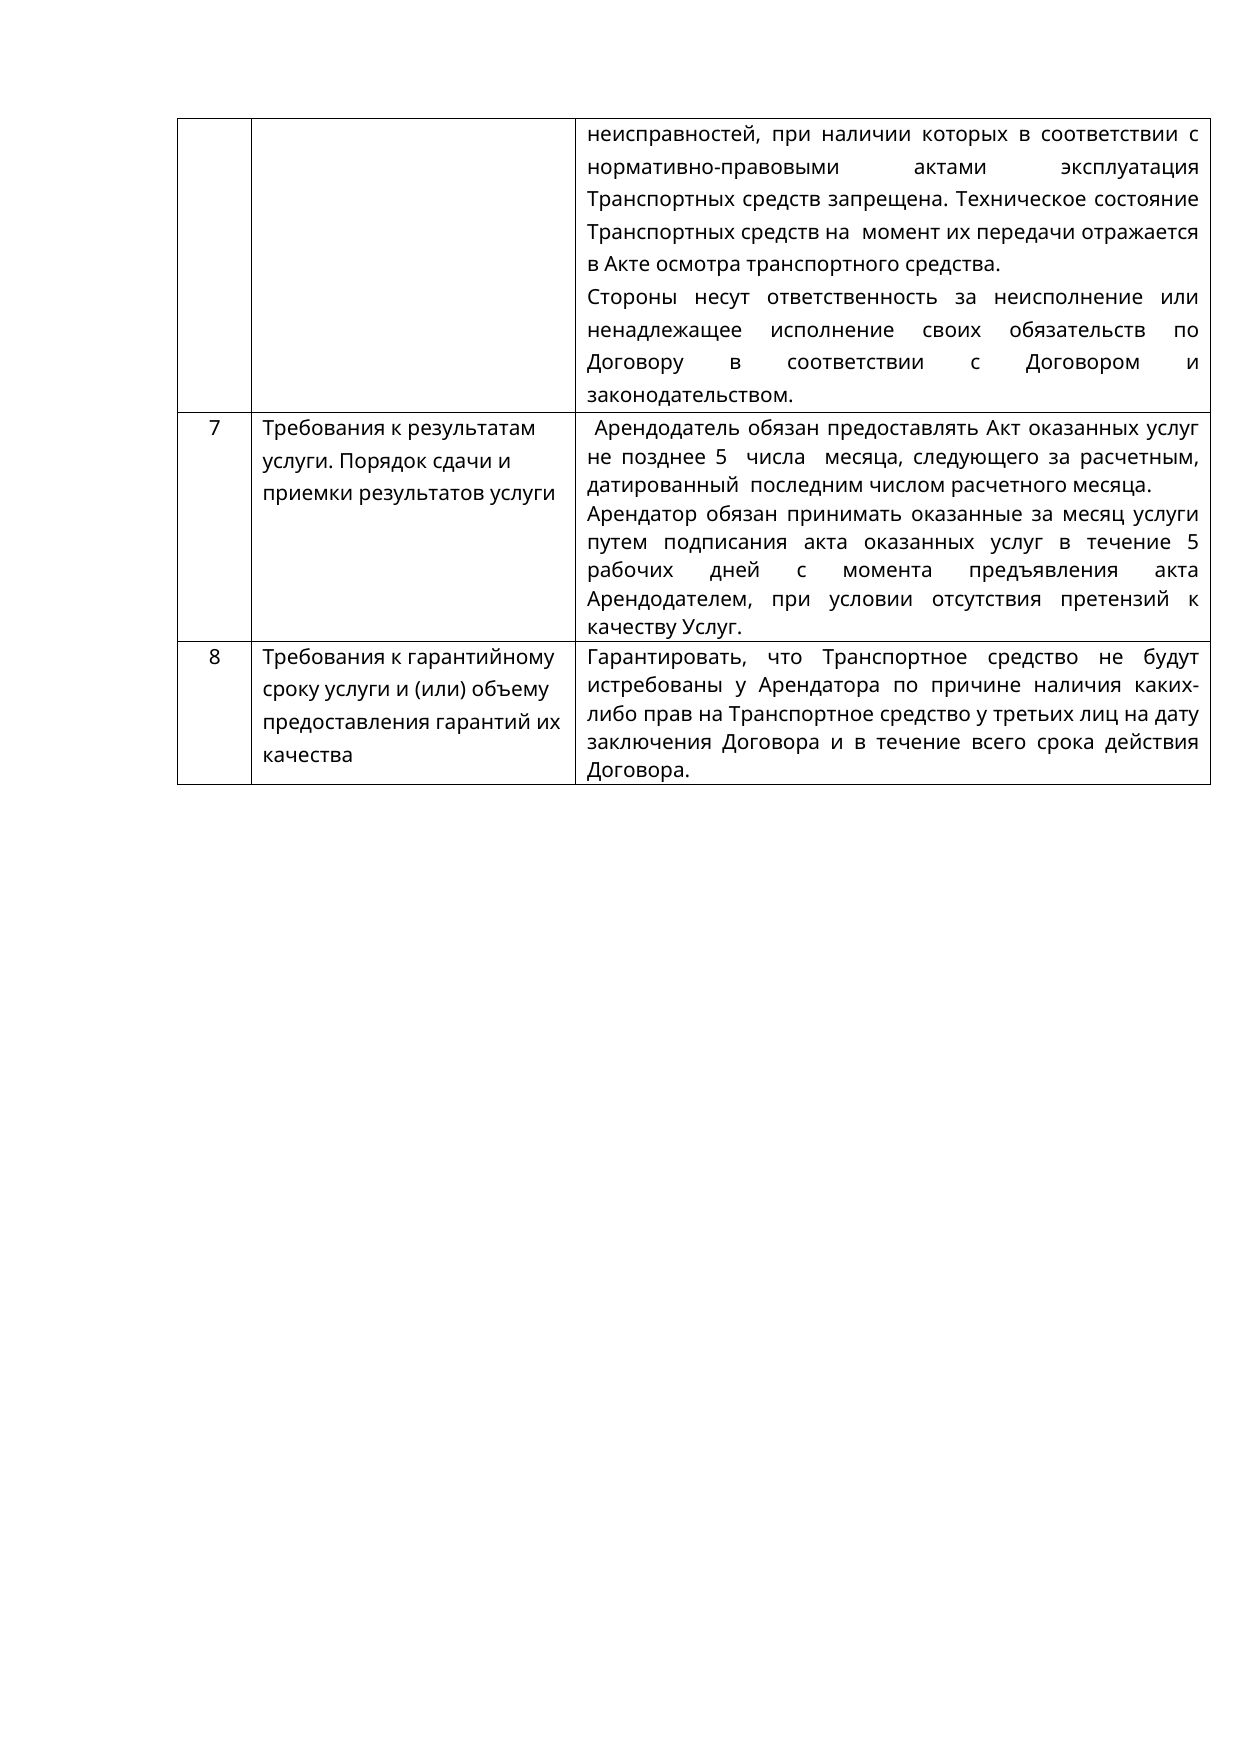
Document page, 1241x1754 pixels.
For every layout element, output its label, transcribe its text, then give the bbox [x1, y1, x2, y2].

table_cell Требования к гарантийному сроку услуги и (или) объему предоставления гарантий их качества [252, 642, 575, 784]
table_cell Арендодатель обязан предоставлять Акт оказанных услуг не позднее 5 числа месяца, следующего за расчетным, датированный последним числом расчетного месяца. Арендатор обязан принимать оказанные за месяц услуги путем подписания акта оказанных услуг в течение 5 рабочих дней с момента предъявления акта Арендодателем, при условии отсутствия претензий к качеству Услуг. [576, 413, 1210, 641]
table_cell 6 [178, 119, 251, 412]
table_cell Гарантировать, что Транспортное средство не будут истребованы у Арендатора по причине наличия каких-либо прав на Транспортное средство у третьих лиц на дату заключения Договора и в течение всего срока действия Договора. [576, 642, 1210, 784]
table_cell 7 [178, 413, 251, 641]
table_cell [252, 119, 575, 412]
table_cell 8 [178, 642, 251, 784]
table_cell Требования к результатам услуги. Порядок сдачи и приемки результатов услуги [252, 413, 575, 641]
